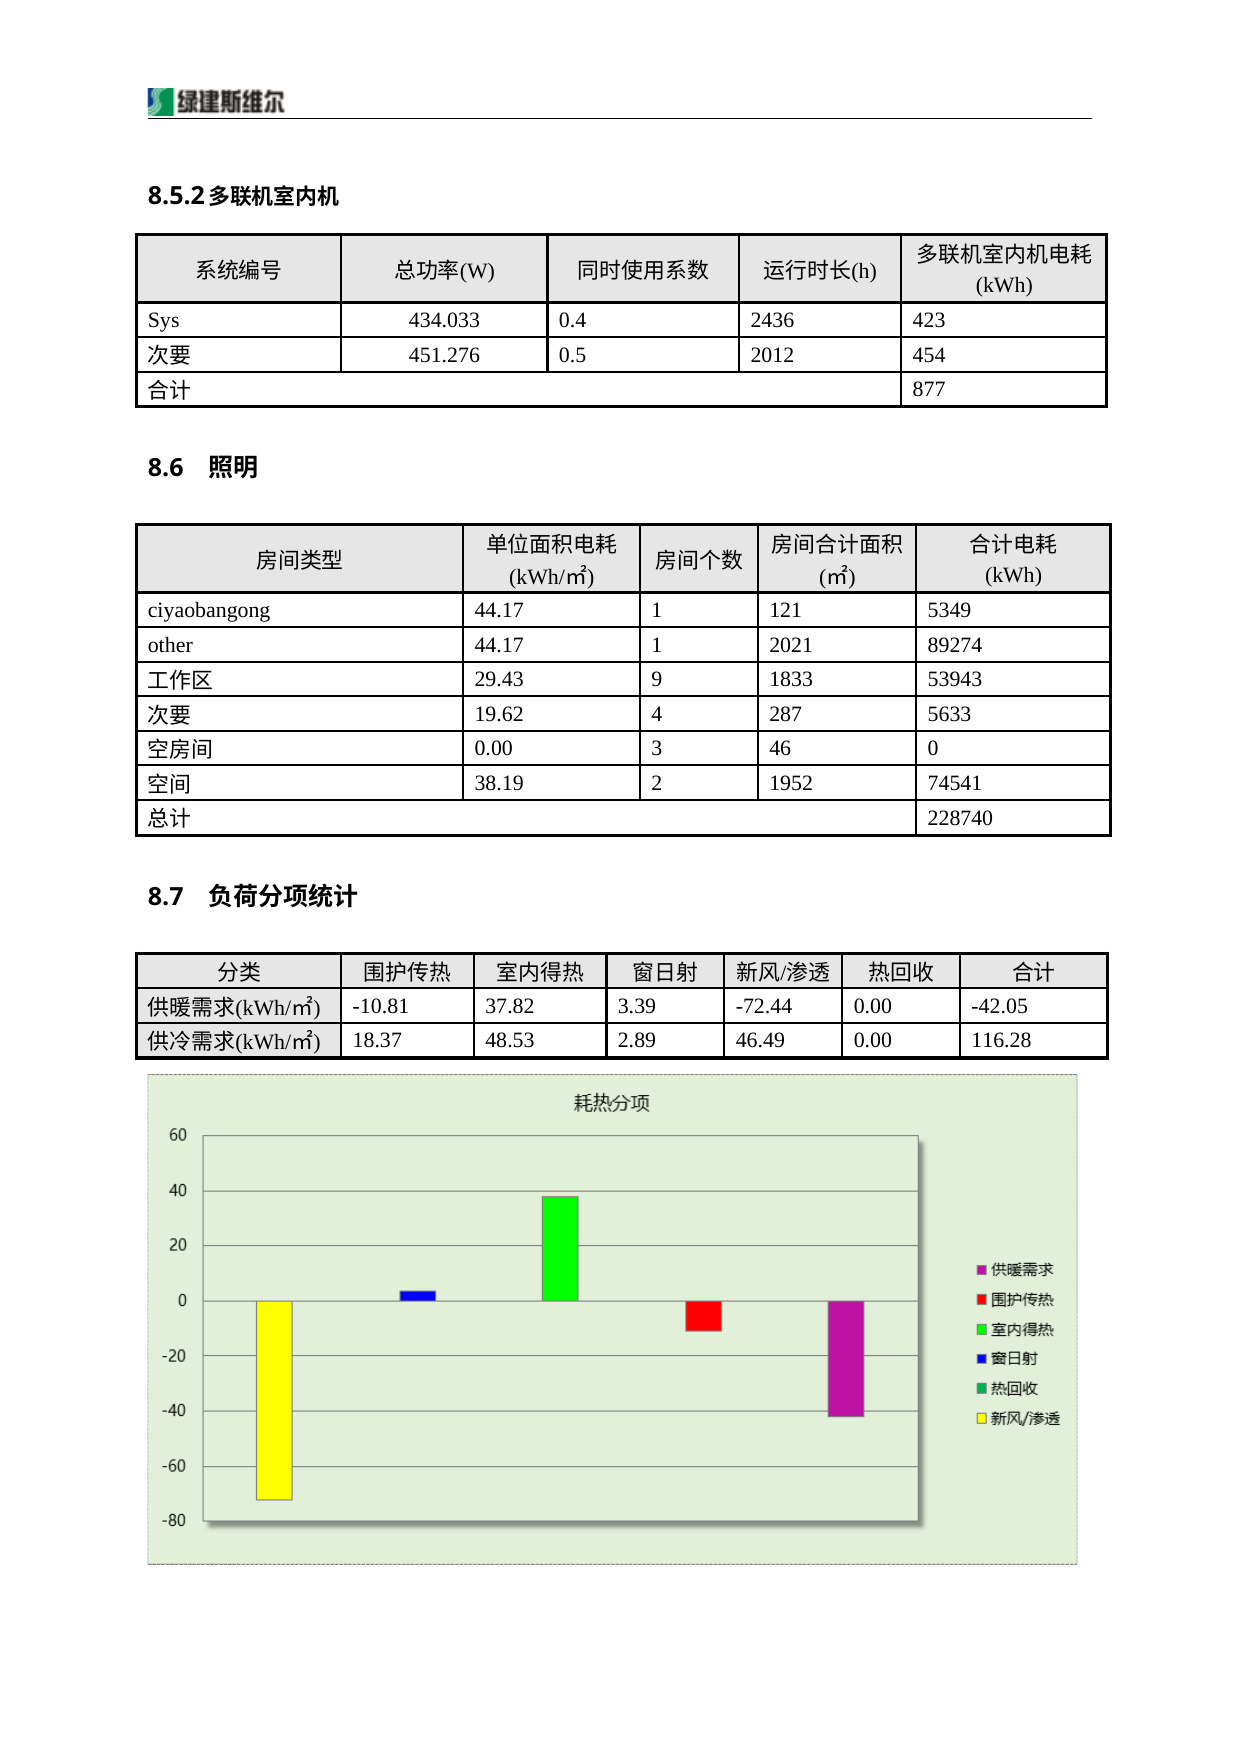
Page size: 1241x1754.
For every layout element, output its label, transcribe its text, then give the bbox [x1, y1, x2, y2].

table_cell other [138, 628, 462, 661]
table_header 房间合计面积 (㎡) [759, 526, 915, 591]
table_cell 46 [759, 732, 915, 764]
table_cell 1 [641, 628, 757, 661]
table_header 合计 [961, 955, 1106, 987]
table_header 总功率(W) [342, 236, 546, 301]
table_cell 空间 [138, 766, 462, 799]
table_cell 44.17 [464, 594, 639, 626]
table_cell 74541 [917, 766, 1109, 799]
table_cell 合计 [138, 373, 900, 405]
table_cell 0.00 [464, 732, 639, 764]
table_header 新风/渗透 [725, 955, 841, 987]
table_cell 2 [641, 766, 757, 799]
table_header 合计电耗 (kWh) [917, 526, 1109, 591]
table_cell 877 [902, 373, 1105, 405]
picture [147, 88, 288, 116]
table_cell 1952 [759, 766, 915, 799]
table_cell 空房间 [138, 732, 462, 764]
table_header 围护传热 [342, 955, 473, 987]
table_cell 19.62 [464, 697, 639, 730]
table_header 热回收 [843, 955, 959, 987]
table_cell 46.49 [725, 1024, 841, 1056]
table_cell 2012 [740, 338, 900, 371]
table_cell 18.37 [342, 1024, 473, 1056]
table_cell 48.53 [475, 1024, 605, 1056]
subtitle 照明 [148, 433, 1092, 498]
table_cell 451.276 [342, 338, 546, 371]
table_cell 454 [902, 338, 1105, 371]
table_cell 0.00 [843, 1024, 959, 1056]
table_cell 228740 [917, 801, 1109, 833]
table_cell 0.00 [843, 989, 959, 1022]
table_cell 1 [641, 594, 757, 626]
table_cell 1833 [759, 663, 915, 695]
subtitle 负荷分项统计 [148, 862, 1092, 927]
table_header 室内得热 [475, 955, 605, 987]
table_cell -72.44 [725, 989, 841, 1022]
table_header 单位面积电耗 (kWh/㎡) [464, 526, 639, 591]
table_cell 29.43 [464, 663, 639, 695]
picture [147, 1074, 1078, 1565]
table_header 多联机室内机电耗(kWh) [902, 236, 1105, 301]
table_cell ciyaobangong [138, 594, 462, 626]
table_cell 423 [902, 304, 1105, 336]
table_header 房间个数 [641, 526, 757, 591]
table_cell 供冷需求(kWh/㎡) [138, 1024, 340, 1056]
table_header 窗日射 [608, 955, 723, 987]
table_cell Sys [138, 304, 340, 336]
table_cell 3 [641, 732, 757, 764]
table_cell 2.89 [608, 1024, 723, 1056]
table_header 房间类型 [138, 526, 462, 591]
table_cell 2436 [740, 304, 900, 336]
table_cell 供暖需求(kWh/㎡) [138, 989, 340, 1022]
table_cell 121 [759, 594, 915, 626]
table_cell 次要 [138, 338, 340, 371]
table_cell 总计 [138, 801, 915, 833]
table_cell 3.39 [608, 989, 723, 1022]
table_cell 434.033 [342, 304, 546, 336]
table_header 运行时长(h) [740, 236, 900, 301]
table_cell -10.81 [342, 989, 473, 1022]
table_cell 89274 [917, 628, 1109, 661]
table_cell 0.4 [549, 304, 738, 336]
table_cell 5633 [917, 697, 1109, 730]
table_cell 工作区 [138, 663, 462, 695]
table_cell 0.5 [549, 338, 738, 371]
table_cell 38.19 [464, 766, 639, 799]
table_header 分类 [138, 955, 340, 987]
table_cell 287 [759, 697, 915, 730]
table_header 系统编号 [138, 236, 340, 301]
table_cell 9 [641, 663, 757, 695]
table_cell -42.05 [961, 989, 1106, 1022]
table_cell 116.28 [961, 1024, 1106, 1056]
table_cell 44.17 [464, 628, 639, 661]
table_cell 2021 [759, 628, 915, 661]
table_cell 5349 [917, 594, 1109, 626]
table_cell 53943 [917, 663, 1109, 695]
table_cell 次要 [138, 697, 462, 730]
table_cell 37.82 [475, 989, 605, 1022]
table_cell 4 [641, 697, 757, 730]
table_header 同时使用系数 [549, 236, 738, 301]
table_cell 0 [917, 732, 1109, 764]
subtitle 多联机室内机 [148, 162, 1092, 227]
